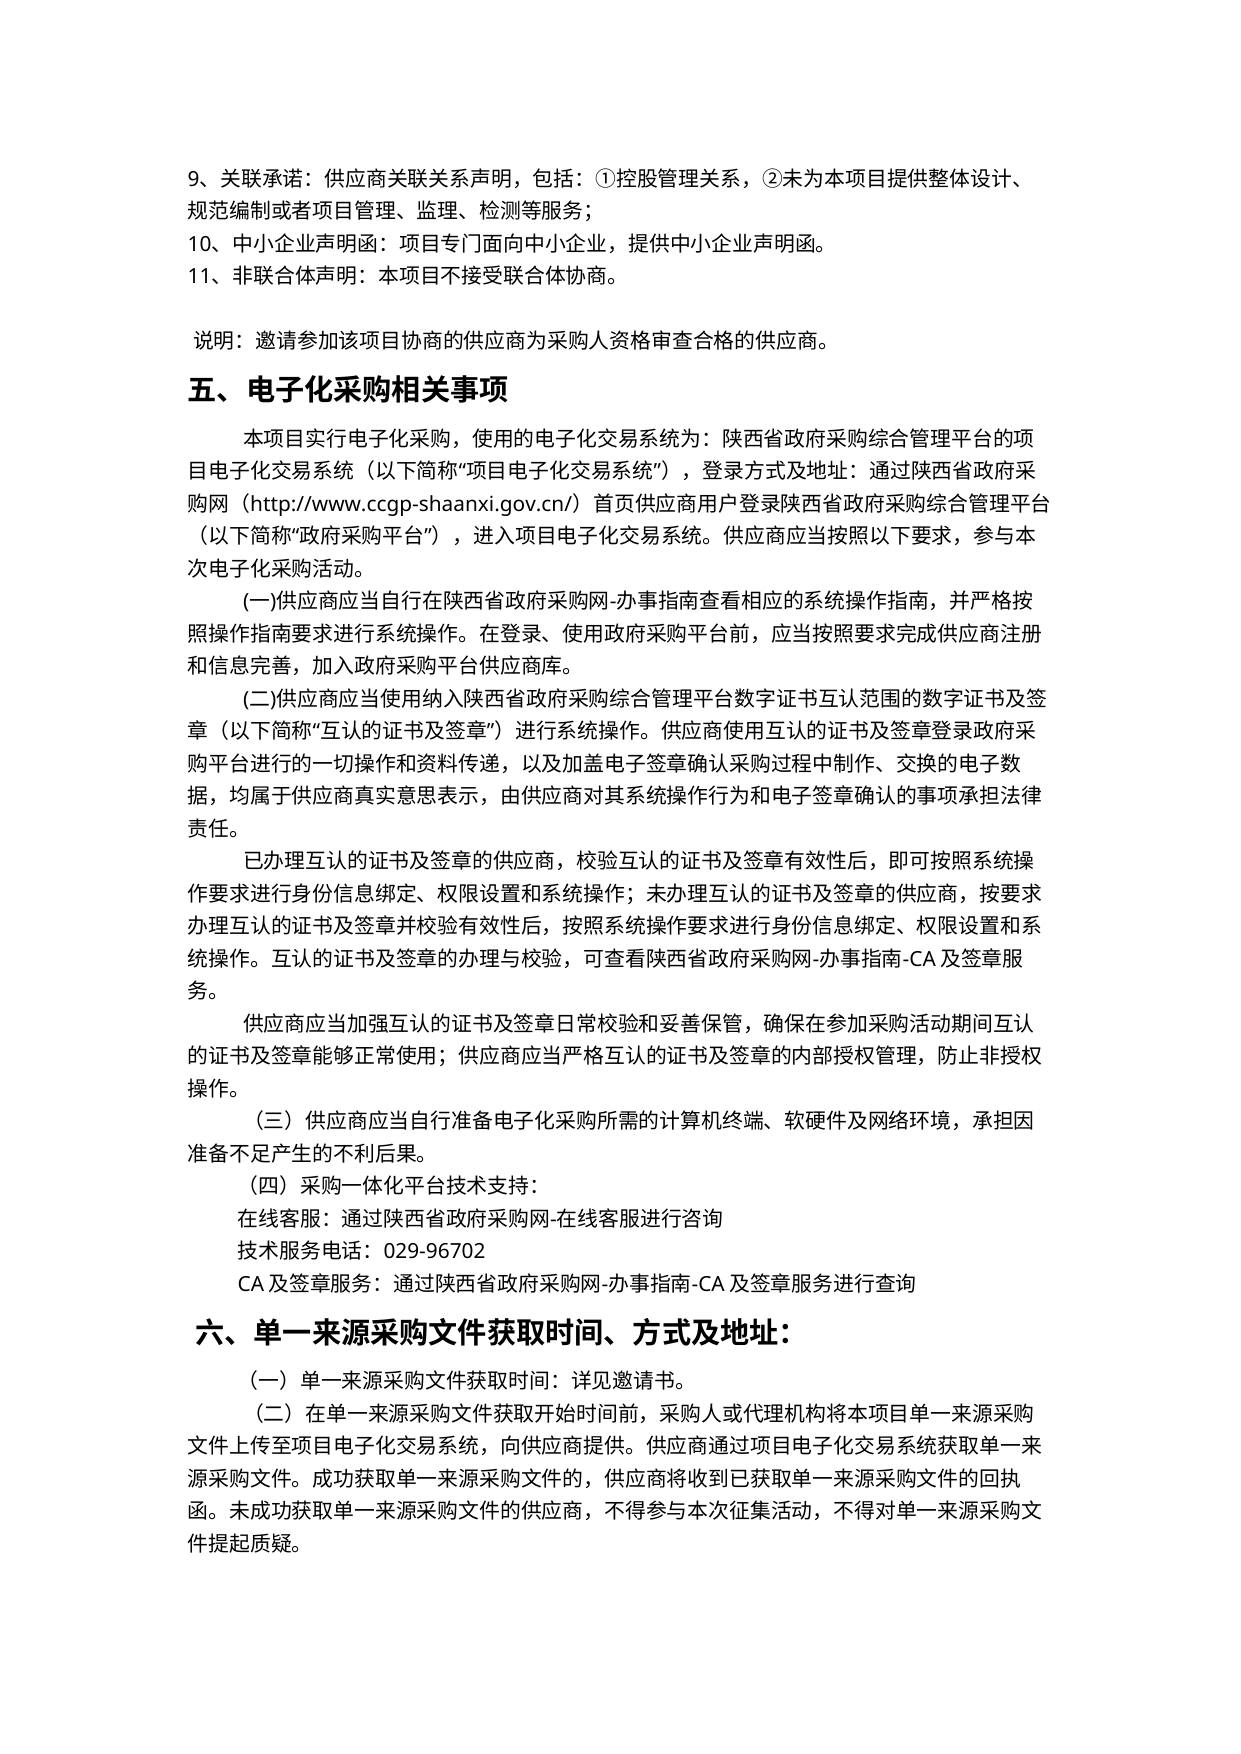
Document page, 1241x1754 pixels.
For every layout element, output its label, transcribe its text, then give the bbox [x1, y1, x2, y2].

text （三）供应商应当自行准备电子化采购所需的计算机终端、软硬件及网络环境，承担因准备不足产生的不利后果。 [187, 1104, 1053, 1169]
text （四）采购一体化平台技术支持： [187, 1169, 1053, 1202]
text （二）在单一来源采购文件获取开始时间前，采购人或代理机构将本项目单一来源采购文件上传至项目电子化交易系统，向供应商提供。供应商通过项目电子化交易系统获取单一来源采购文件。成功获取单一来源采购文件的，供应商将收到已获取单一来源采购文件的回执函。未成功获取单一来源采购文件的供应商，不得参与本次征集活动，不得对单一来源采购文件提起质疑。 [187, 1397, 1053, 1559]
text (一)供应商应当自行在陕西省政府采购网-办事指南查看相应的系统操作指南，并严格按照操作指南要求进行系统操作。在登录、使用政府采购平台前，应当按照要求完成供应商注册和信息完善，加入政府采购平台供应商库。 [187, 584, 1053, 682]
text 五、电子化采购相关事项 [187, 357, 1053, 422]
text 在线客服：通过陕西省政府采购网-在线客服进行咨询 [187, 1202, 1053, 1234]
text 六、单一来源采购文件获取时间、方式及地址： [187, 1299, 1053, 1364]
text 10、中小企业声明函：项目专门面向中小企业，提供中小企业声明函。 [187, 227, 1053, 259]
text 9、关联承诺：供应商关联关系声明，包括：①控股管理关系，②未为本项目提供整体设计、规范编制或者项目管理、监理、检测等服务； [187, 162, 1053, 227]
text 11、非联合体声明：本项目不接受联合体协商。 [187, 259, 1053, 292]
text 技术服务电话：029-96702 [187, 1234, 1053, 1267]
text 供应商应当加强互认的证书及签章日常校验和妥善保管，确保在参加采购活动期间互认的证书及签章能够正常使用；供应商应当严格互认的证书及签章的内部授权管理，防止非授权操作。 [187, 1007, 1053, 1104]
text （一）单一来源采购文件获取时间：详见邀请书。 [187, 1364, 1053, 1397]
text (二)供应商应当使用纳入陕西省政府采购综合管理平台数字证书互认范围的数字证书及签章（以下简称“互认的证书及签章”）进行系统操作。供应商使用互认的证书及签章登录政府采购平台进行的一切操作和资料传递，以及加盖电子签章确认采购过程中制作、交换的电子数据，均属于供应商真实意思表示，由供应商对其系统操作行为和电子签章确认的事项承担法律责任。 [187, 682, 1053, 844]
text 说明：邀请参加该项目协商的供应商为采购人资格审查合格的供应商。 [187, 292, 1053, 357]
text 已办理互认的证书及签章的供应商，校验互认的证书及签章有效性后，即可按照系统操作要求进行身份信息绑定、权限设置和系统操作；未办理互认的证书及签章的供应商，按要求办理互认的证书及签章并校验有效性后，按照系统操作要求进行身份信息绑定、权限设置和系统操作。互认的证书及签章的办理与校验，可查看陕西省政府采购网-办事指南-CA及签章服务。 [187, 844, 1053, 1007]
text 本项目实行电子化采购，使用的电子化交易系统为：陕西省政府采购综合管理平台的项目电子化交易系统（以下简称“项目电子化交易系统”），登录方式及地址：通过陕西省政府采购网（http://www.ccgp-shaanxi.gov.cn/）首页供应商用户登录陕西省政府采购综合管理平台（以下简称“政府采购平台”），进入项目电子化交易系统。供应商应当按照以下要求，参与本次电子化采购活动。 [187, 422, 1053, 584]
text CA及签章服务：通过陕西省政府采购网-办事指南-CA及签章服务进行查询 [187, 1267, 1053, 1299]
